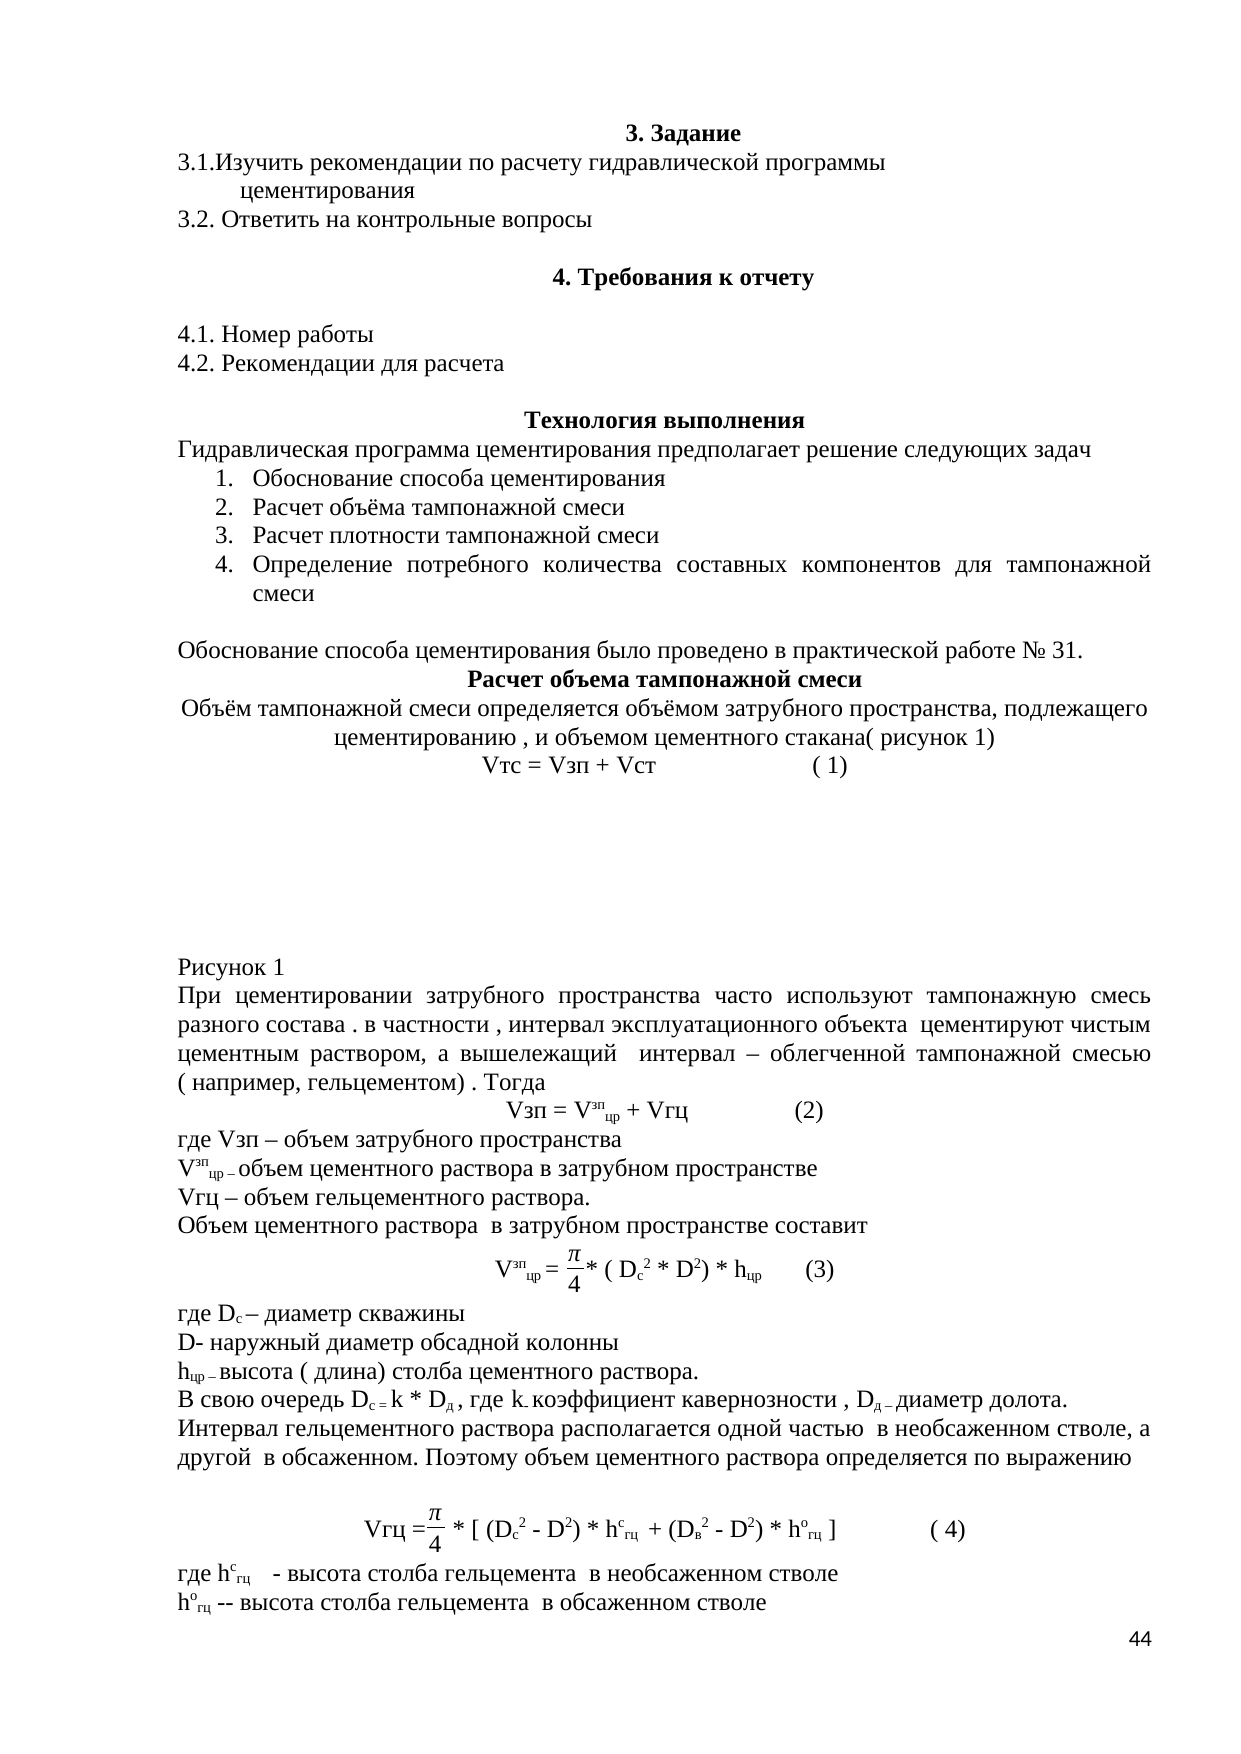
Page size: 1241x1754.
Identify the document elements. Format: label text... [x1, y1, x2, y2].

list Расчет объёма тампонажной смеси [215, 492, 1152, 521]
text 3.1.Изучить рекомендации по расчету гидравлической программы [177, 147, 1152, 176]
text Расчет объема тампонажной смеси [177, 664, 1152, 693]
list Обоснование способа цементирования [215, 463, 1152, 492]
text В свою очередь Dc = k * Dд , где k- коэффициент кавернозности , Dд – диаметр долота. [177, 1384, 1152, 1413]
text цементирования [177, 176, 1152, 204]
text hогц -- высота столба гельцемента в обсаженном стволе [177, 1587, 1152, 1615]
text Объем цементного раствора в затрубном пространстве составит [177, 1211, 1152, 1239]
text Vтс = Vзп + Vст ( 1) [177, 751, 1152, 779]
text Гидравлическая программа цементирования предполагает решение следующих задач [177, 434, 1152, 463]
text где Dc – диаметр скважины [177, 1298, 1152, 1327]
text Vзпцр = * ( Dc2 * D2) * hцр (3) [177, 1239, 1152, 1298]
list Расчет плотности тампонажной смеси [215, 521, 1152, 549]
text 4.1. Номер работы [177, 319, 1152, 348]
text hцр – высота ( длина) столба цементного раствора. [177, 1356, 1152, 1384]
text Интервал гельцементного раствора располагается одной частью в необсаженном стволе, а другой в обсаженном. Поэтому объем цементного раствора определяется по выражению [177, 1413, 1152, 1471]
text где hсгц - высота столба гельцемента в необсаженном стволе [177, 1558, 1152, 1587]
text При цементировании затрубного пространства часто используют тампонажную смесь разного состава . в частности , интервал эксплуатационного объекта цементируют чистым цементным раствором, а вышележащий интервал – облегченной тампонажной смесью ( например, гельцементом) . Тогда [177, 981, 1152, 1096]
text Объём тампонажной смеси определяется объёмом затрубного пространства, подлежащего цементированию , и объемом цементного стакана( рисунок 1) [177, 693, 1152, 751]
text Vгц – объем гельцементного раствора. [177, 1182, 1152, 1211]
text Обоснование способа цементирования было проведено в практической работе № 31. [177, 636, 1152, 664]
text где Vзп – объем затрубного пространства [177, 1124, 1152, 1153]
text 3.2. Ответить на контрольные вопросы [177, 204, 1152, 233]
text D- наружный диаметр обсадной колонны [177, 1327, 1152, 1356]
text Vзп = Vзпцр + Vгц (2) [177, 1096, 1152, 1124]
text Vзпцр – объем цементного раствора в затрубном пространстве [177, 1153, 1152, 1182]
text Рисунок 1 [177, 952, 1152, 981]
text 3. Задание [215, 118, 1152, 147]
text Vгц = * [ (Dc2 - D2) * hсгц + (Dв2 - D2) * hогц ] ( 4) [177, 1499, 1152, 1558]
text 4.2. Рекомендации для расчета [177, 348, 1152, 377]
text Технология выполнения [177, 406, 1152, 434]
text 4. Требования к отчету [215, 262, 1152, 291]
list Определение потребного количества составных компонентов для тампонажной смеси [215, 549, 1152, 607]
